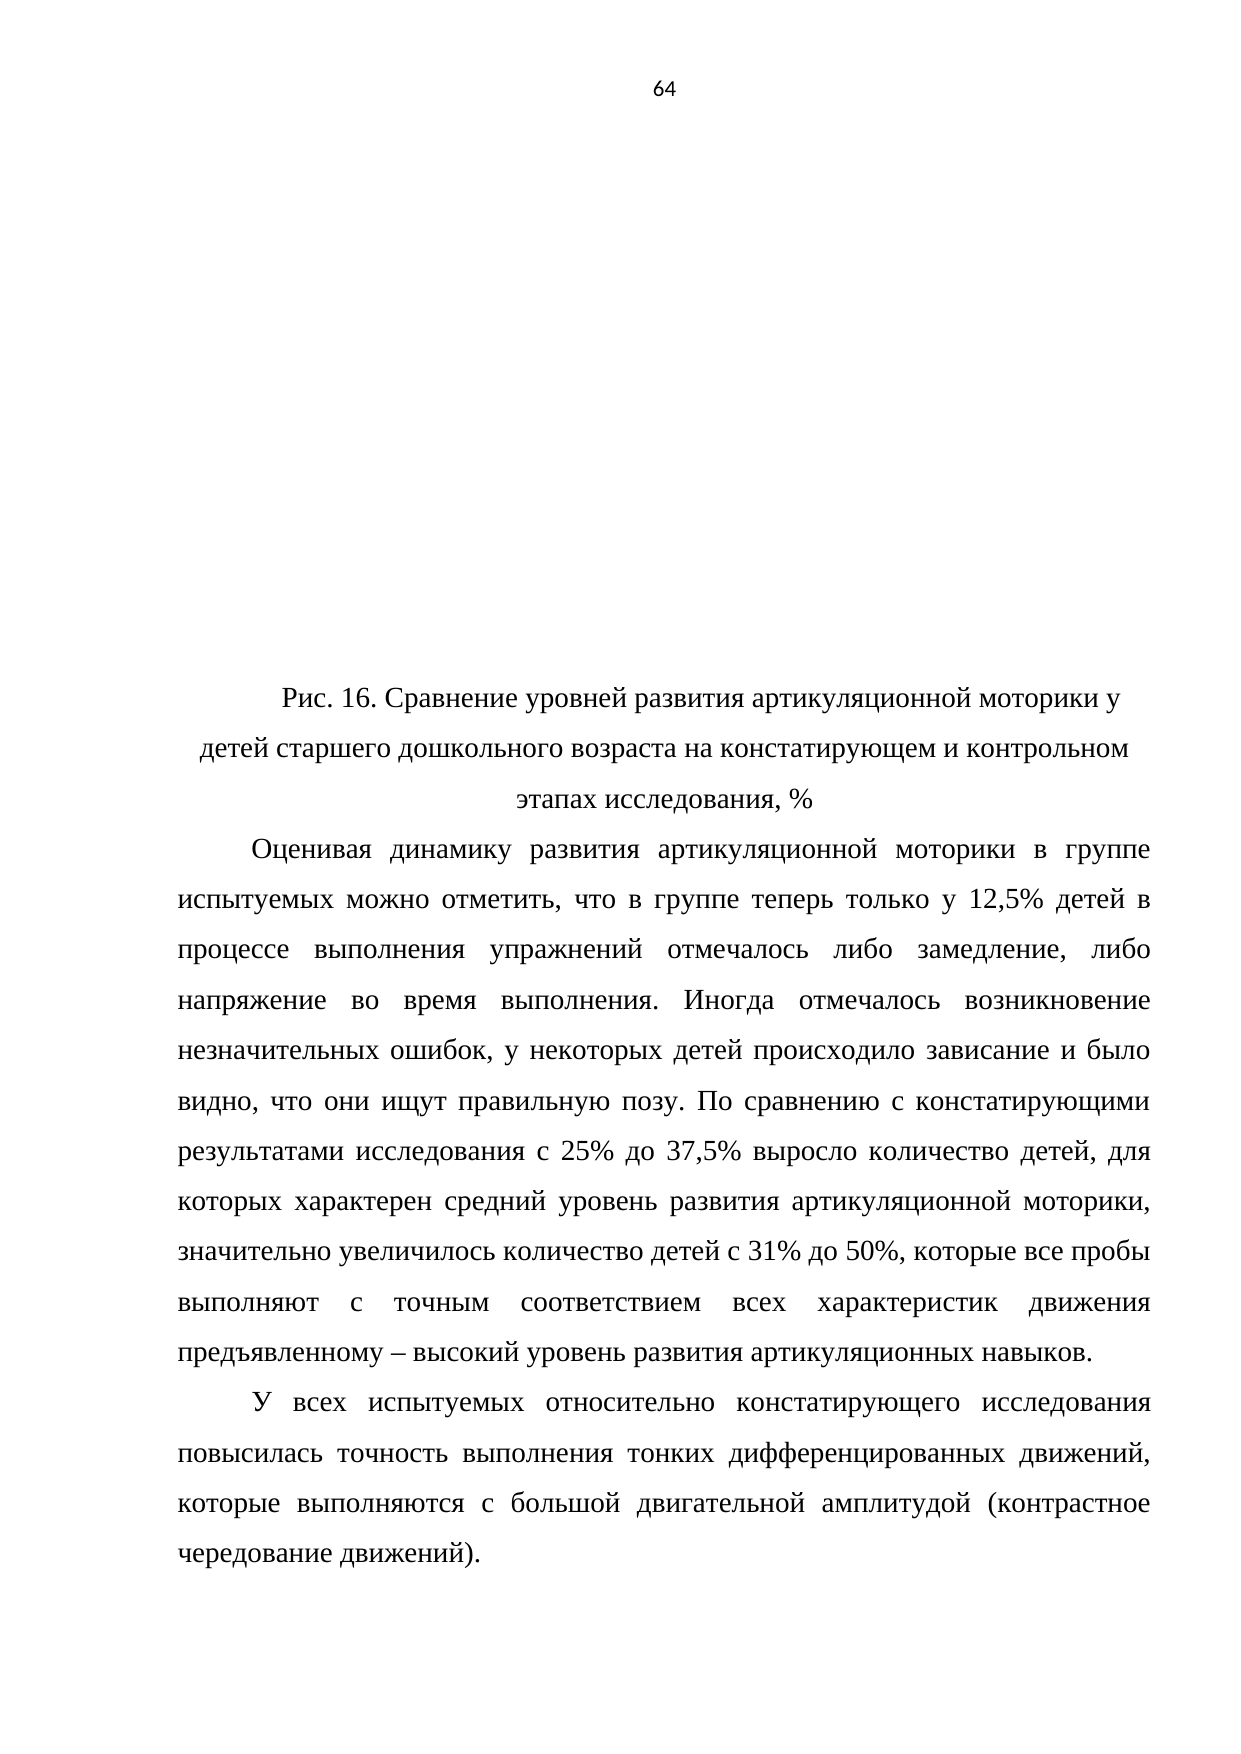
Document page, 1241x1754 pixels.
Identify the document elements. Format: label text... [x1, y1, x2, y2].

text Рис. 16. Сравнение уровней развития артикуляционной моторики у детей старшего дошкольного возраста на констатирующем и контрольном этапах исследования, % [177, 680, 1152, 814]
text Оценивая динамику развития артикуляционной моторики в группе испытуемых можно отметить, что в группе теперь только у 12,5% детей в процессе выполнения упражнений отмечалось либо замедление, либо напряжение во время выполнения. Иногда отмечалось возникновение незначительных ошибок, у некоторых детей происходило зависание и было видно, что они ищут правильную позу. По сравнению с констатирующими результатами исследования с 25% до 37,5% выросло количество детей, для которых характерен средний уровень развития артикуляционной моторики, значительно увеличилось количество детей с 31% до 50%, которые все пробы выполняют с точным соответствием всех характеристик движения предъявленному – высокий уровень развития артикуляционных навыков. [177, 831, 1152, 1368]
text У всех испытуемых относительно констатирующего исследования повысилась точность выполнения тонких дифференцированных движений, которые выполняются с большой двигательной амплитудой (контрастное чередование движений). [177, 1384, 1152, 1569]
